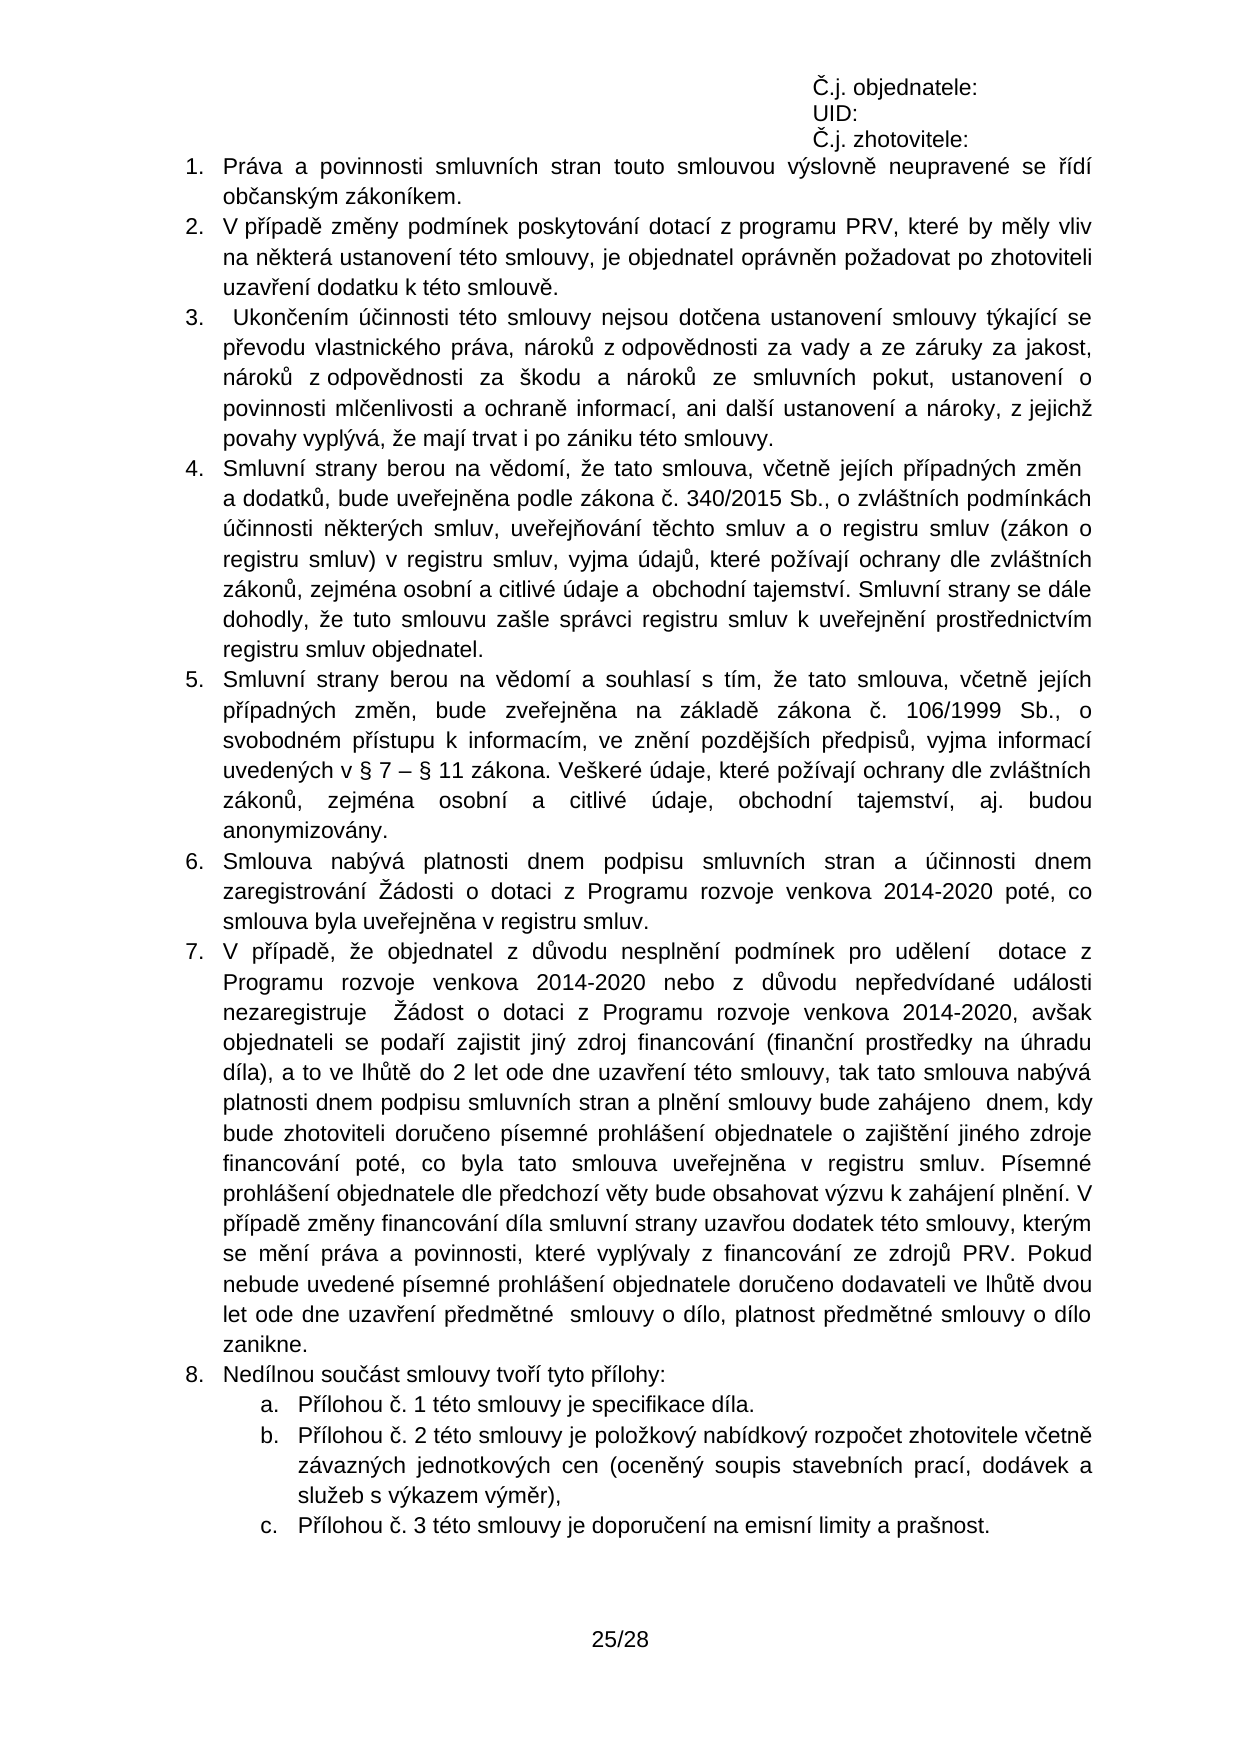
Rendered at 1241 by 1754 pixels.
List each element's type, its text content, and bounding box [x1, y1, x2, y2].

list Smluvní strany berou na vědomí, že tato smlouva, včetně jejích případných změn a dodatků, bude uveřejněna podle zákona č. 340/2015 Sb., o zvláštních podmínkách účinnosti některých smluv, uveřejňování těchto smluv a o registru smluv (zákon o registru smluv) v registru smluv, vyjma údajů, které požívají ochrany dle zvláštních zákonů, zejména osobní a citlivé údaje a obchodní tajemství. Smluvní strany se dále dohodly, že tuto smlouvu zašle správci registru smluv k uveřejnění prostřednictvím registru smluv objednatel. [185, 455, 1093, 662]
list Smlouva nabývá platnosti dnem podpisu smluvních stran a účinnosti dnem zaregistrování Žádosti o dotaci z Programu rozvoje venkova 2014-2020 poté, co smlouva byla uveřejněna v registru smluv. [185, 848, 1093, 934]
list Ukončením účinnosti této smlouvy nejsou dotčena ustanovení smlouvy týkající se převodu vlastnického práva, nároků z odpovědnosti za vady a ze záruky za jakost, nároků z odpovědnosti za škodu a nároků ze smluvních pokut, ustanovení o povinnosti mlčenlivosti a ochraně informací, ani další ustanovení a nároky, z jejichž povahy vyplývá, že mají trvat i po zániku této smlouvy. [185, 304, 1093, 451]
list Přílohou č. 3 této smlouvy je doporučení na emisní limity a prašnost. [260, 1512, 1093, 1538]
list Práva a povinnosti smluvních stran touto smlouvou výslovně neupravené se řídí občanským zákoníkem. [185, 153, 1093, 209]
list V případě změny podmínek poskytování dotací z programu PRV, které by měly vliv na některá ustanovení této smlouvy, je objednatel oprávněn požadovat po zhotoviteli uzavření dodatku k této smlouvě. [185, 213, 1093, 300]
list Nedílnou součást smlouvy tvoří tyto přílohy: [185, 1361, 1093, 1387]
list V případě, že objednatel z důvodu nesplnění podmínek pro udělení dotace z Programu rozvoje venkova 2014-2020 nebo z důvodu nepředvídané události nezaregistruje Žádost o dotaci z Programu rozvoje venkova 2014-2020, avšak objednateli se podaří zajistit jiný zdroj financování (finanční prostředky na úhradu díla), a to ve lhůtě do 2 let ode dne uzavření této smlouvy, tak tato smlouva nabývá platnosti dnem podpisu smluvních stran a plnění smlouvy bude zahájeno dnem, kdy bude zhotoviteli doručeno písemné prohlášení objednatele o zajištění jiného zdroje financování poté, co byla tato smlouva uveřejněna v registru smluv. Písemné prohlášení objednatele dle předchozí věty bude obsahovat výzvu k zahájení plnění. V případě změny financování díla smluvní strany uzavřou dodatek této smlouvy, kterým se mění práva a povinnosti, které vyplývaly z financování ze zdrojů PRV. Pokud nebude uvedené písemné prohlášení objednatele doručeno dodavateli ve lhůtě dvou let ode dne uzavření předmětné smlouvy o dílo, platnost předmětné smlouvy o dílo zanikne. [185, 938, 1093, 1357]
list Přílohou č. 1 této smlouvy je specifikace díla. [260, 1391, 1093, 1418]
list Smluvní strany berou na vědomí a souhlasí s tím, že tato smlouva, včetně jejích případných změn, bude zveřejněna na základě zákona č. 106/1999 Sb., o svobodném přístupu k informacím, ve znění pozdějších předpisů, vyjma informací uvedených v § 7 – § 11 zákona. Veškeré údaje, které požívají ochrany dle zvláštních zákonů, zejména osobní a citlivé údaje, obchodní tajemství, aj. budou anonymizovány. [185, 666, 1093, 844]
list Přílohou č. 2 této smlouvy je položkový nabídkový rozpočet zhotovitele včetně závazných jednotkových cen (oceněný soupis stavebních prací, dodávek a služeb s výkazem výměr), [260, 1422, 1093, 1508]
